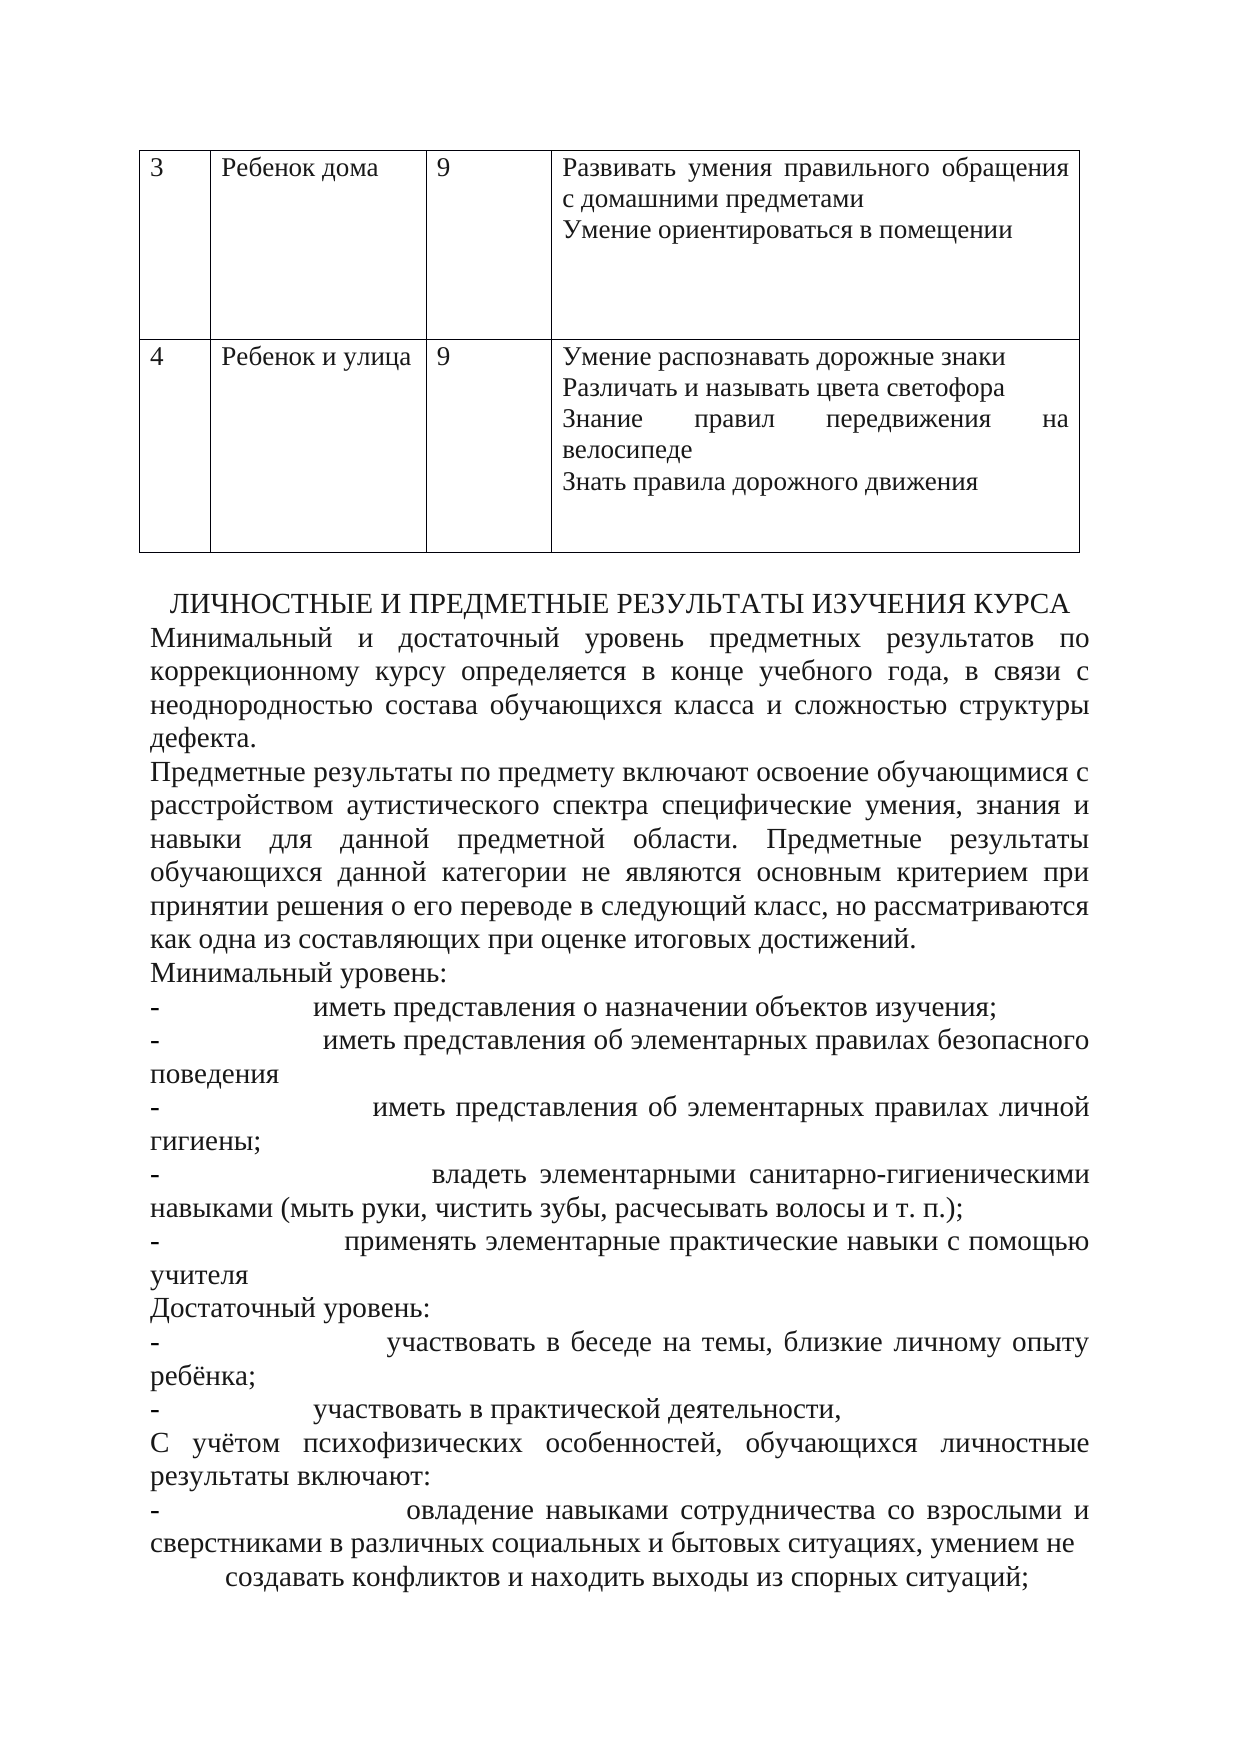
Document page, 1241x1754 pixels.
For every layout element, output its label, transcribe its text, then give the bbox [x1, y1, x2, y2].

text Минимальный уровень: [150, 955, 1090, 989]
table_cell 4 [140, 340, 210, 552]
text - иметь представления о назначении объектов изучения; [150, 989, 1090, 1022]
text - участвовать в беседе на темы, близкие личному опыту ребёнка; [150, 1324, 1090, 1391]
table_cell 3 [140, 151, 210, 339]
text - применять элементарные практические навыки с помощью учителя [150, 1223, 1090, 1291]
text - владеть элементарными санитарно-гигиеническими навыками (мыть руки, чистить зубы, расчесывать волосы и т. п.); [150, 1156, 1090, 1223]
table_cell Ребенок дома [211, 151, 426, 339]
text Предметные результаты по предмету включают освоение обучающимися с расстройством аутистического спектра специфические умения, знания и навыки для данной предметной области. Предметные результаты обучающихся данной категории не являются основным критерием при принятии решения о его переводе в следующий класс, но рассматриваются как одна из составляющих при оценке итоговых достижений. [150, 754, 1090, 955]
table_cell Ребенок и улица [211, 340, 426, 552]
text Минимальный и достаточный уровень предметных результатов по коррекционному курсу определяется в конце учебного года, в связи с неоднородностью состава обучающихся класса и сложностью структуры дефекта. [150, 620, 1090, 754]
text - участвовать в практической деятельности, [150, 1391, 1090, 1425]
text - иметь представления об элементарных правилах личной гигиены; [150, 1089, 1090, 1156]
table_cell 9 [427, 151, 551, 339]
text Достаточный уровень: [150, 1291, 1090, 1324]
text С учётом психофизических особенностей, обучающихся личностные результаты включают: [150, 1425, 1090, 1492]
table_cell Умение распознавать дорожные знаки Различать и называть цвета светофора Знание правил передвижения на велосипеде Знать правила дорожного движения [552, 340, 1079, 552]
text - овладение навыками сотрудничества со взрослыми и сверстниками в различных социальных и бытовых ситуациях, умением не создавать конфликтов и находить выходы из спорных ситуаций; [150, 1492, 1090, 1592]
table_cell Развивать умения правильного обращения с домашними предметами Умение ориентироваться в помещении [552, 151, 1079, 339]
table_cell 9 [427, 340, 551, 552]
text ЛИЧНОСТНЫЕ И ПРЕДМЕТНЫЕ РЕЗУЛЬТАТЫ ИЗУЧЕНИЯ КУРСА [150, 586, 1090, 620]
text - иметь представления об элементарных правилах безопасного поведения [150, 1022, 1090, 1089]
